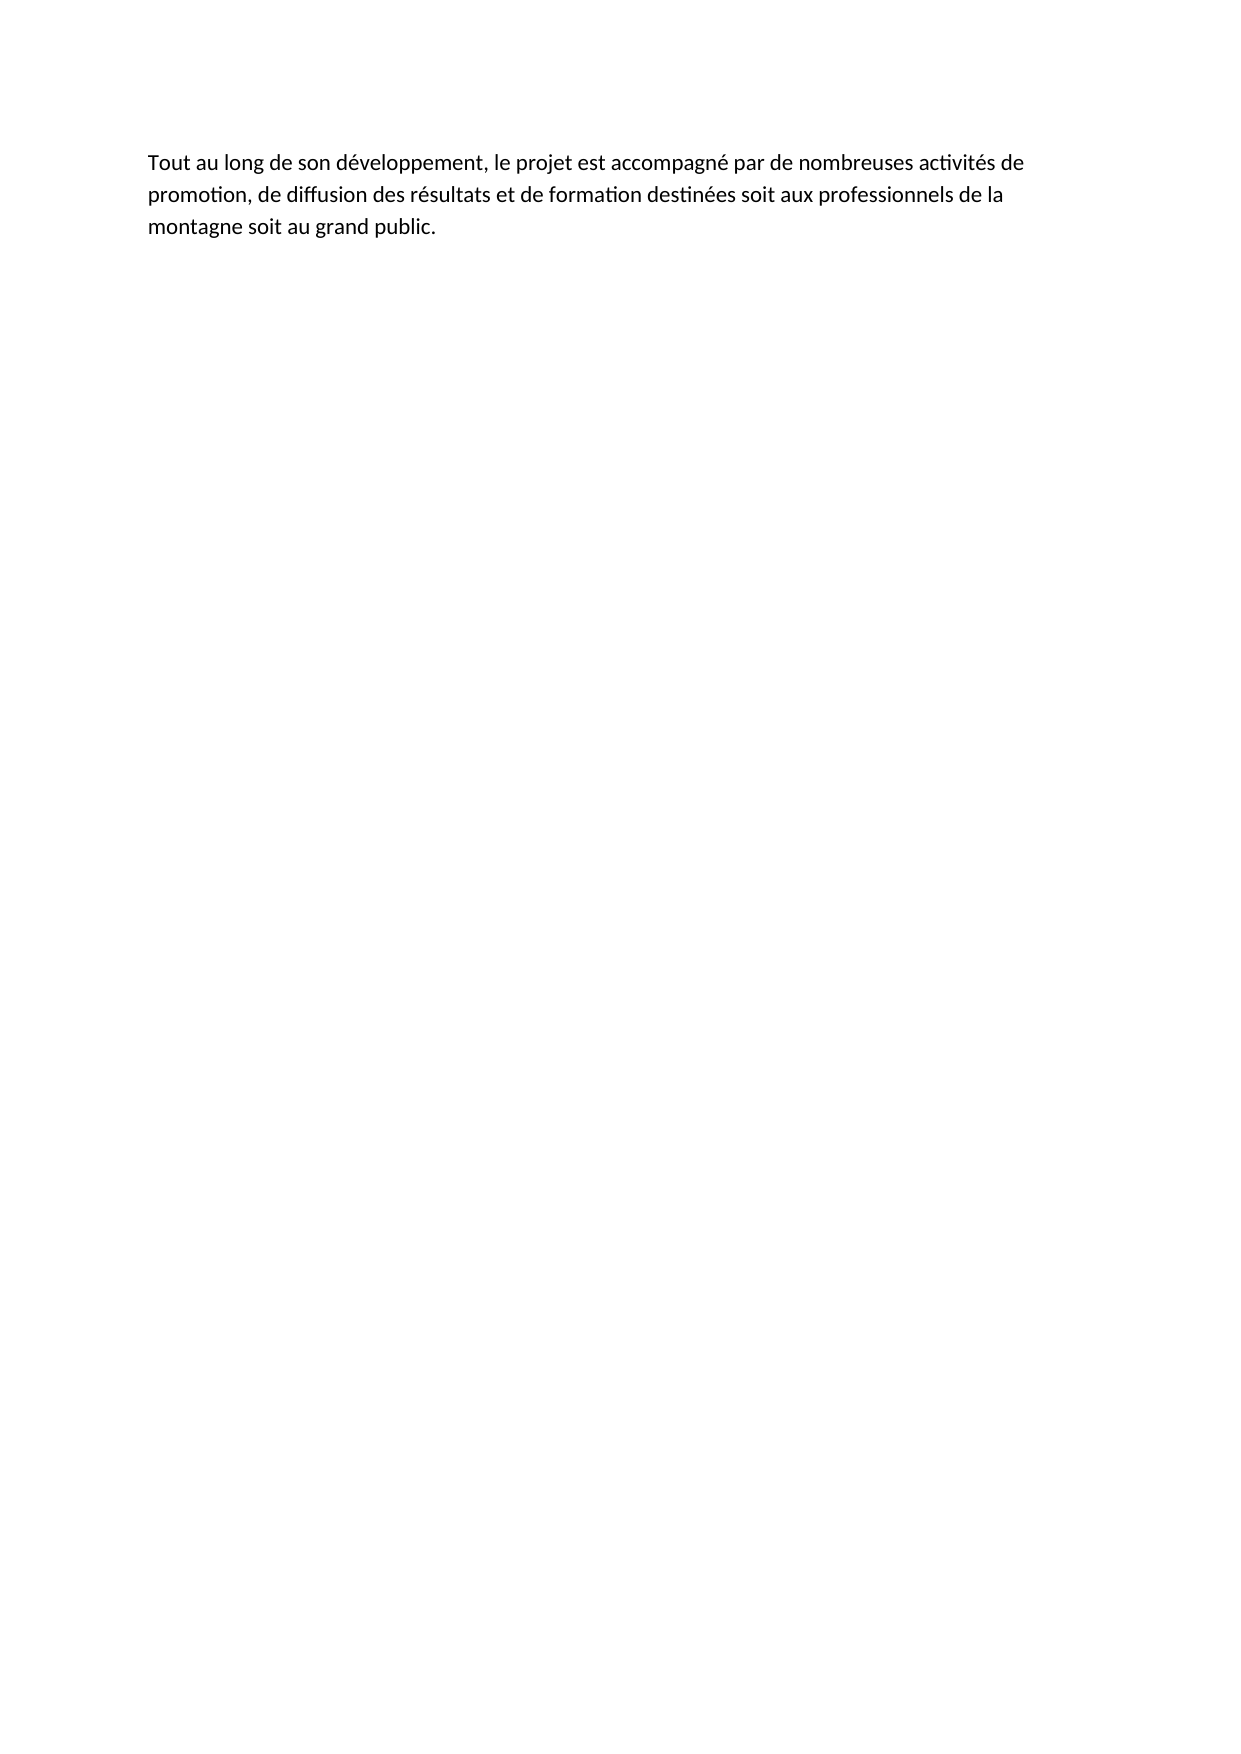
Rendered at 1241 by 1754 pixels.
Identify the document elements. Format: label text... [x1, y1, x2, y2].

text Tout au long de son développement, le projet est accompagné par de nombreuses activités de promotion, de diffusion des résultats et de formation destinées soit aux professionnels de la montagne soit au grand public. [148, 148, 1093, 240]
